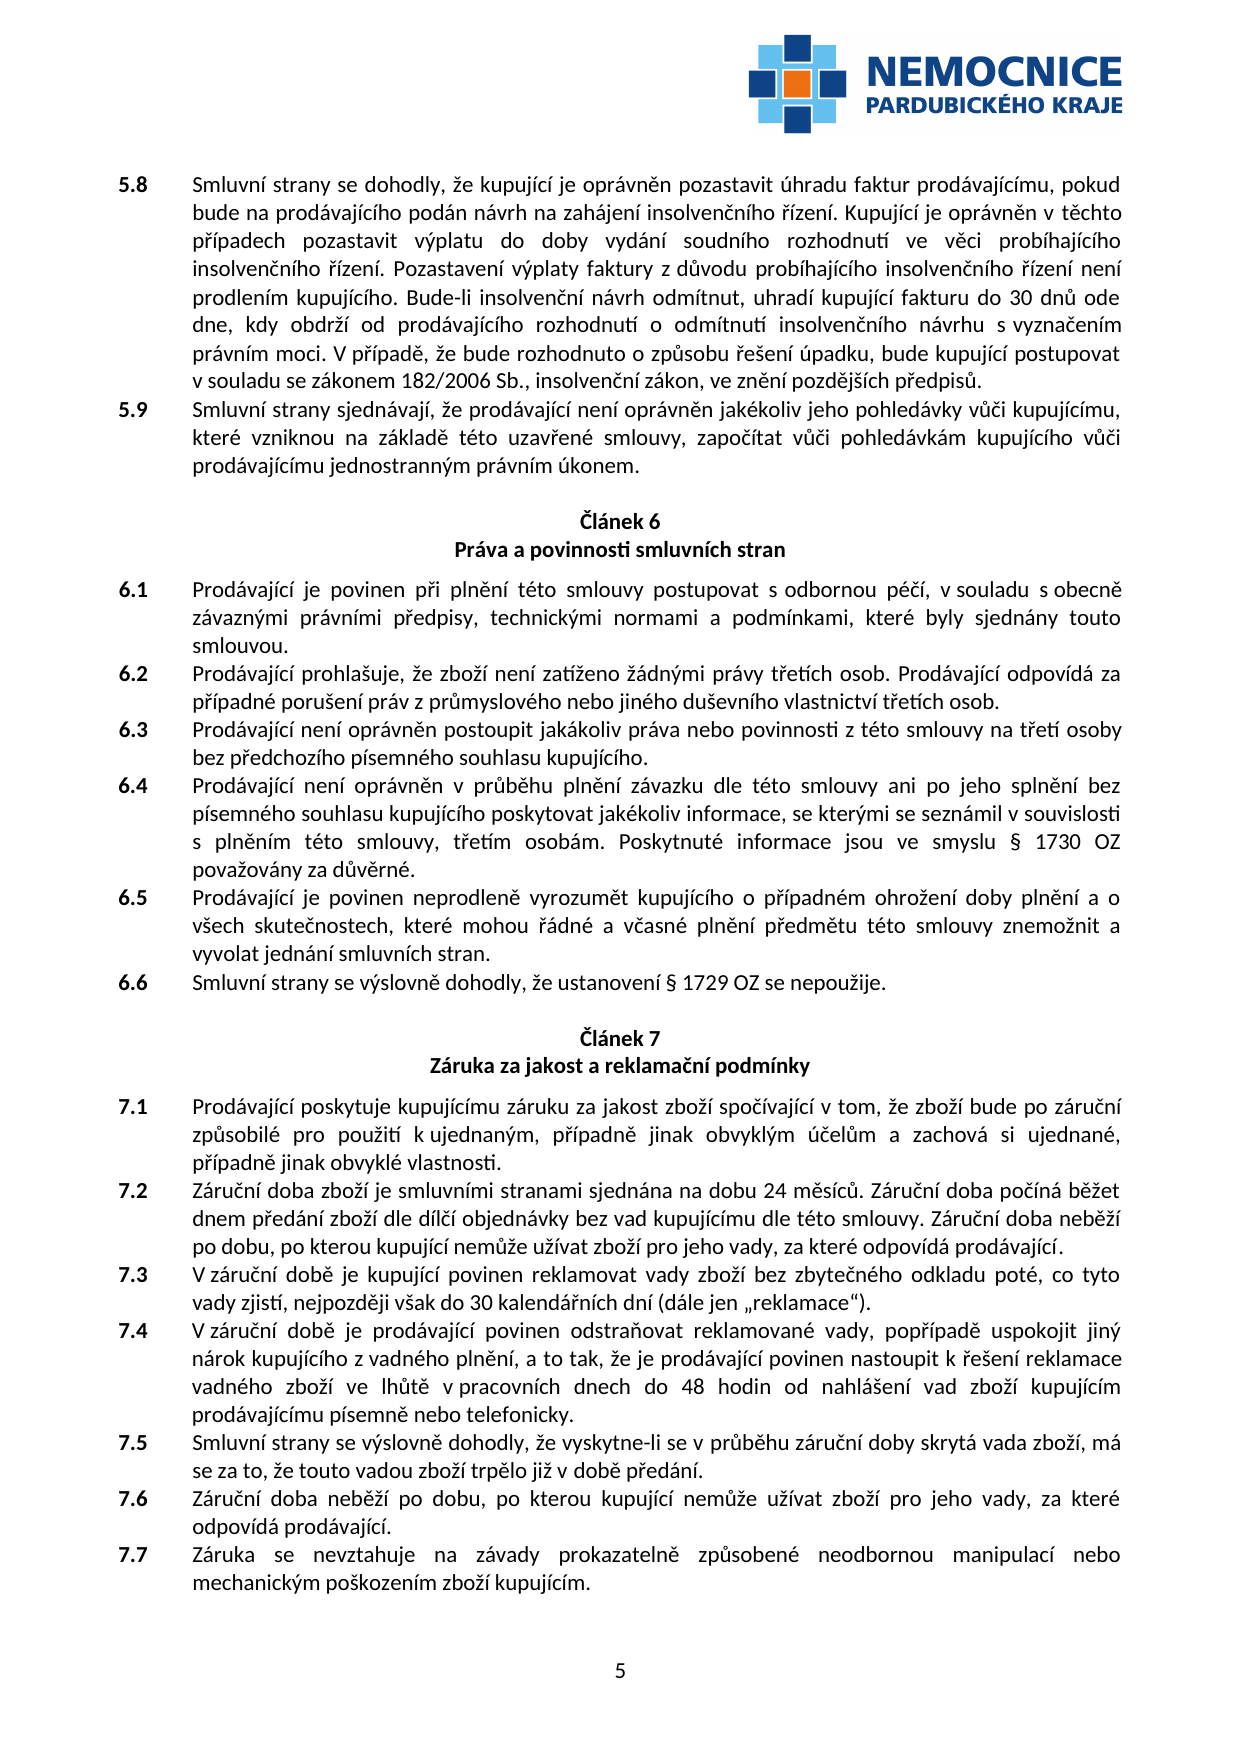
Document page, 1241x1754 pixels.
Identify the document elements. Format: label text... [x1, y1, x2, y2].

text 7.1 Prodávající poskytuje kupujícímu záruku za jakost zboží spočívající v tom, že zboží bude po záruční způsobilé pro použití k ujednaným, případně jinak obvyklým účelům a zachová si ujednané, případně jinak obvyklé vlastnosti. [118, 1092, 1122, 1176]
text 6.6 Smluvní strany se výslovně dohodly, že ustanovení § 1729 OZ se nepoužije. [118, 968, 1122, 996]
text 7.3 V záruční době je kupující povinen reklamovat vady zboží bez zbytečného odkladu poté, co tyto vady zjistí, nejpozději však do 30 kalendářních dní (dále jen „reklamace“). [118, 1260, 1122, 1316]
text 7.5 Smluvní strany se výslovně dohodly, že vyskytne-li se v průběhu záruční doby skrytá vada zboží, má se za to, že touto vadou zboží trpělo již v době předání. [118, 1428, 1122, 1484]
text Článek 7 [118, 1024, 1122, 1052]
text 6.2 Prodávající prohlašuje, že zboží není zatíženo žádnými právy třetích osob. Prodávající odpovídá za případné porušení práv z průmyslového nebo jiného duševního vlastnictví třetích osob. [118, 659, 1122, 715]
text 6.1 Prodávající je povinen při plnění této smlouvy postupovat s odbornou péčí, v souladu s obecně závaznými právními předpisy, technickými normami a podmínkami, které byly sjednány touto smlouvou. [118, 575, 1122, 659]
text 6.3 Prodávající není oprávněn postoupit jakákoliv práva nebo povinnosti z této smlouvy na třetí osoby bez předchozího písemného souhlasu kupujícího. [118, 715, 1122, 771]
text 6.5 Prodávající je povinen neprodleně vyrozumět kupujícího o případném ohrožení doby plnění a o všech skutečnostech, které mohou řádné a včasné plnění předmětu této smlouvy znemožnit a vyvolat jednání smluvních stran. [118, 883, 1122, 968]
text Záruka za jakost a reklamační podmínky [118, 1052, 1122, 1080]
text 7.2 Záruční doba zboží je smluvními stranami sjednána na dobu 24 měsíců. Záruční doba počíná běžet dnem předání zboží dle dílčí objednávky bez vad kupujícímu dle této smlouvy. Záruční doba neběží po dobu, po kterou kupující nemůže užívat zboží pro jeho vady, za které odpovídá prodávající. [118, 1176, 1122, 1260]
text Článek 6 [118, 507, 1122, 535]
text 6.4 Prodávající není oprávněn v průběhu plnění závazku dle této smlouvy ani po jeho splnění bez písemného souhlasu kupujícího poskytovat jakékoliv informace, se kterými se seznámil v souvislosti s plněním této smlouvy, třetím osobám. Poskytnuté informace jsou ve smyslu § 1730 OZ považovány za důvěrné. [118, 771, 1122, 883]
text 7.4 V záruční době je prodávající povinen odstraňovat reklamované vady, popřípadě uspokojit jiný nárok kupujícího z vadného plnění, a to tak, že je prodávající povinen nastoupit k řešení reklamace vadného zboží ve lhůtě v pracovních dnech do 48 hodin od nahlášení vad zboží kupujícím prodávajícímu písemně nebo telefonicky. [118, 1316, 1122, 1428]
text 7.6 Záruční doba neběží po dobu, po kterou kupující nemůže užívat zboží pro jeho vady, za které odpovídá prodávající. [118, 1484, 1122, 1541]
text 5.9 Smluvní strany sjednávají, že prodávající není oprávněn jakékoliv jeho pohledávky vůči kupujícímu, které vzniknou na základě této uzavřené smlouvy, započítat vůči pohledávkám kupujícího vůči prodávajícímu jednostranným právním úkonem. [118, 395, 1122, 479]
text Práva a povinnosti smluvních stran [118, 535, 1122, 563]
picture [747, 33, 1123, 135]
text 7.7 Záruka se nevztahuje na závady prokazatelně způsobené neodbornou manipulací nebo mechanickým poškozením zboží kupujícím. [118, 1541, 1122, 1597]
text 5.8 Smluvní strany se dohodly, že kupující je oprávněn pozastavit úhradu faktur prodávajícímu, pokud bude na prodávajícího podán návrh na zahájení insolvenčního řízení. Kupující je oprávněn v těchto případech pozastavit výplatu do doby vydání soudního rozhodnutí ve věci probíhajícího insolvenčního řízení. Pozastavení výplaty faktury z důvodu probíhajícího insolvenčního řízení není prodlením kupujícího. Bude-li insolvenční návrh odmítnut, uhradí kupující fakturu do 30 dnů ode dne, kdy obdrží od prodávajícího rozhodnutí o odmítnutí insolvenčního návrhu s vyznačením právním moci. V případě, že bude rozhodnuto o způsobu řešení úpadku, bude kupující postupovat v souladu se zákonem 182/2006 Sb., insolvenční zákon, ve znění pozdějších předpisů. [118, 171, 1122, 395]
